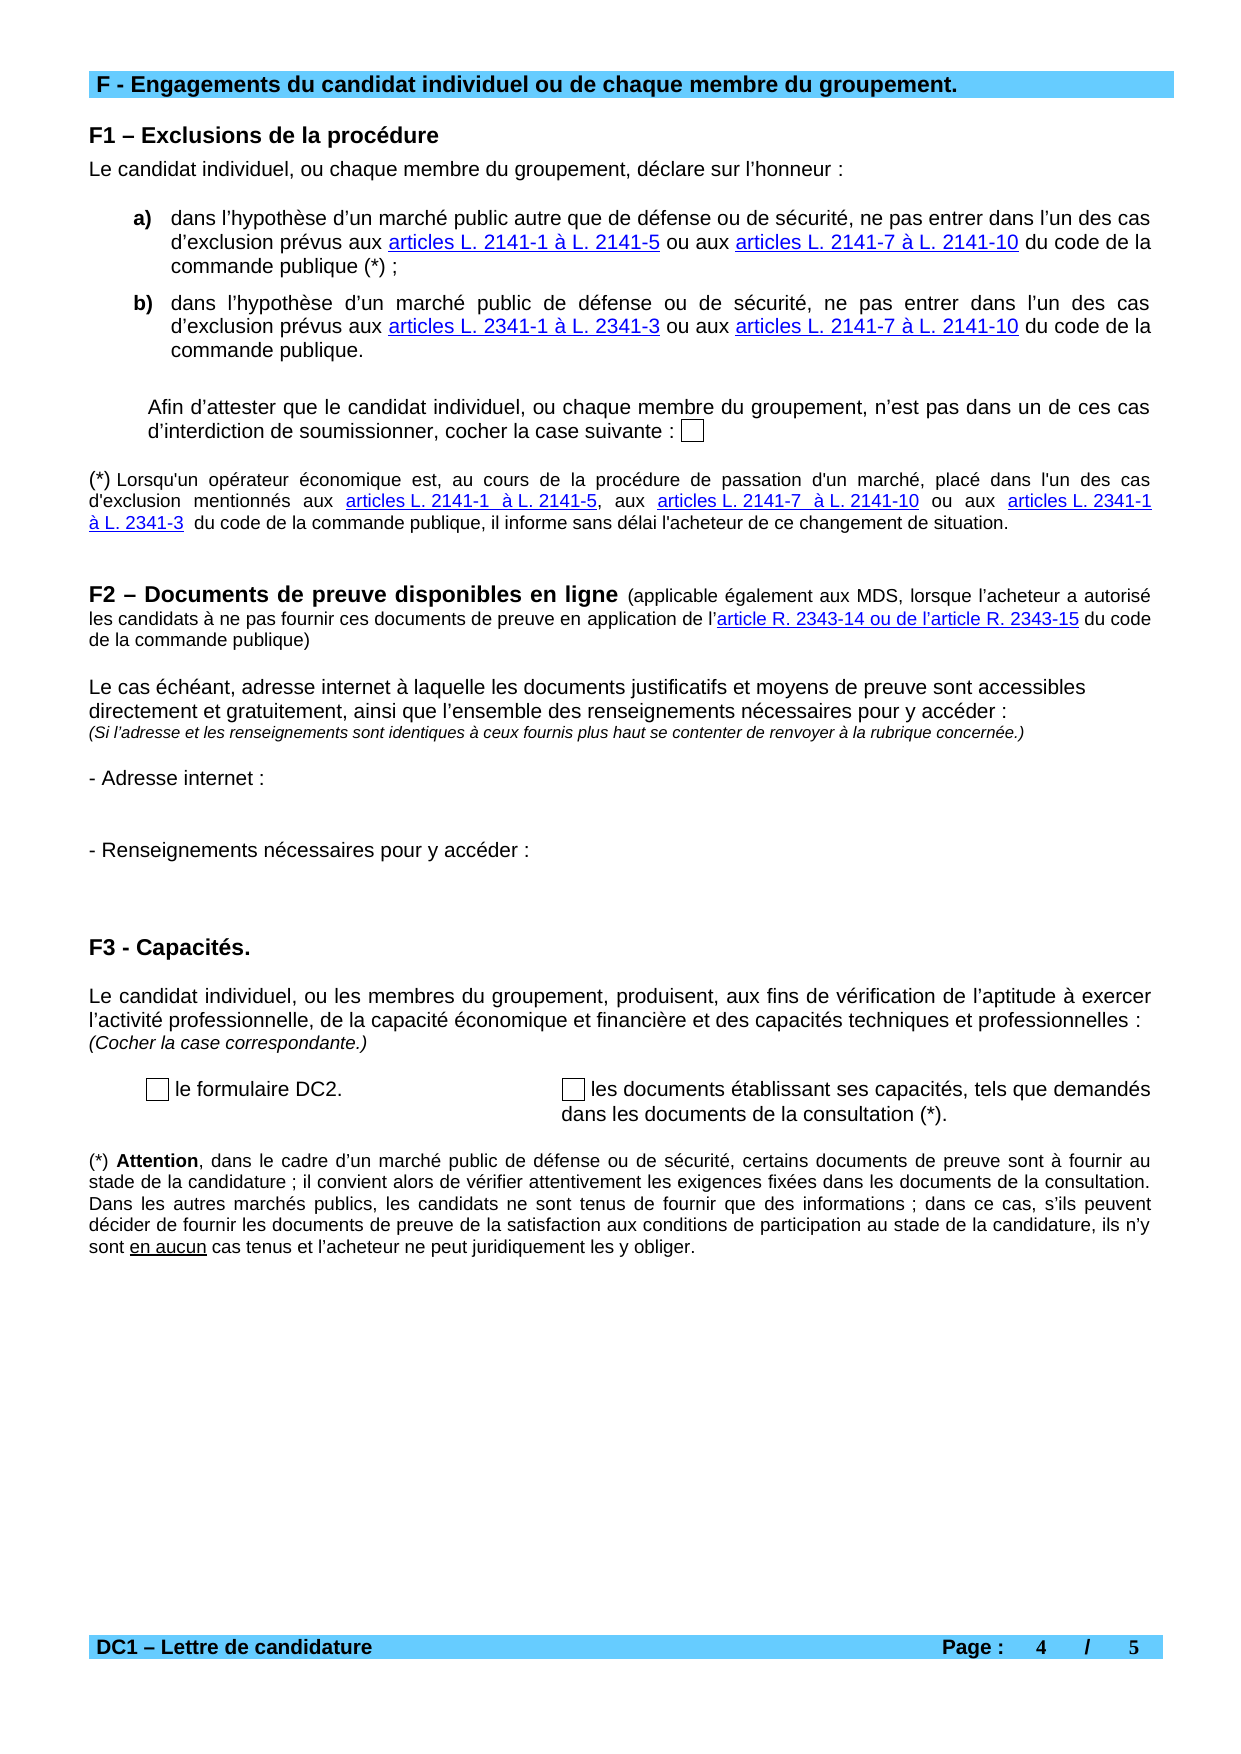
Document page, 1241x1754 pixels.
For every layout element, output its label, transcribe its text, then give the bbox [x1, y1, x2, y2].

text Le candidat individuel, ou chaque membre du groupement, déclare sur l’honneur : [89, 156, 1152, 180]
text Afin d’attester que le candidat individuel, ou chaque membre du groupement, n’est pas dans un de ces cas d’interdiction de soumissionner, cocher la case suivante : [148, 394, 1152, 442]
list dans l’hypothèse d’un marché public autre que de défense ou de sécurité, ne pas entrer dans l’un des cas d’exclusion prévus aux articles L. 2141-1 à L. 2141-5 ou aux articles L. 2141-7 à L. 2141-10 du code de la commande publique (*) ; [133, 206, 1152, 278]
text F1 – Exclusions de la procédure [89, 122, 1152, 148]
text Le cas échéant, adresse internet à laquelle les documents justificatifs et moyens de preuve sont accessibles directement et gratuitement, ainsi que l’ensemble des renseignements nécessaires pour y accéder : [89, 675, 1152, 723]
text (*) Lorsqu'un opérateur économique est, au cours de la procédure de passation d'un marché, placé dans l'un des cas d'exclusion mentionnés aux articles L. 2141-1 à L. 2141-5, aux articles L. 2141-7 à L. 2141-10 ou aux articles L. 2341-1 à L. 2341-3 du code de la commande publique, il informe sans délai l'acheteur de ce changement de situation. [89, 466, 1152, 533]
text F2 – Documents de preuve disponibles en ligne (applicable également aux MDS, lorsque l’acheteur a autorisé les candidats à ne pas fournir ces documents de preuve en application de l’article R. 2343-14 ou de l’article R. 2343-15 du code de la commande publique) [89, 581, 1152, 651]
list dans l’hypothèse d’un marché public de défense ou de sécurité, ne pas entrer dans l’un des cas d’exclusion prévus aux articles L. 2341-1 à L. 2341-3 ou aux articles L. 2141-7 à L. 2141-10 du code de la commande publique. [133, 290, 1152, 362]
table_header F - Engagements du candidat individuel ou de chaque membre du groupement. [89, 71, 1174, 98]
text le formulaire DC2. les documents établissant ses capacités, tels que demandés dans les documents de la consultation (*). [146, 1077, 1152, 1125]
text F3 - Capacités. [89, 933, 1152, 960]
text Le candidat individuel, ou les membres du groupement, produisent, aux fins de vérification de l’aptitude à exercer l’activité professionnelle, de la capacité économique et financière et des capacités techniques et professionnelles : [89, 984, 1152, 1032]
text - Adresse internet : [89, 766, 1152, 790]
text - Renseignements nécessaires pour y accéder : [89, 838, 1152, 862]
text (Cocher la case correspondante.) [89, 1032, 1152, 1053]
text (*) Attention, dans le cadre d’un marché public de défense ou de sécurité, certains documents de preuve sont à fournir au stade de la candidature ; il convient alors de vérifier attentivement les exigences fixées dans les documents de la consultation. Dans les autres marchés publics, les candidats ne sont tenus de fournir que des informations ; dans ce cas, s’ils peuvent décider de fournir les documents de preuve de la satisfaction aux conditions de participation au stade de la candidature, ils n’y sont en aucun cas tenus et l’acheteur ne peut juridiquement les y obliger. [89, 1149, 1152, 1257]
text (Si l’adresse et les renseignements sont identiques à ceux fournis plus haut se contenter de renvoyer à la rubrique concernée.) [89, 723, 1152, 742]
